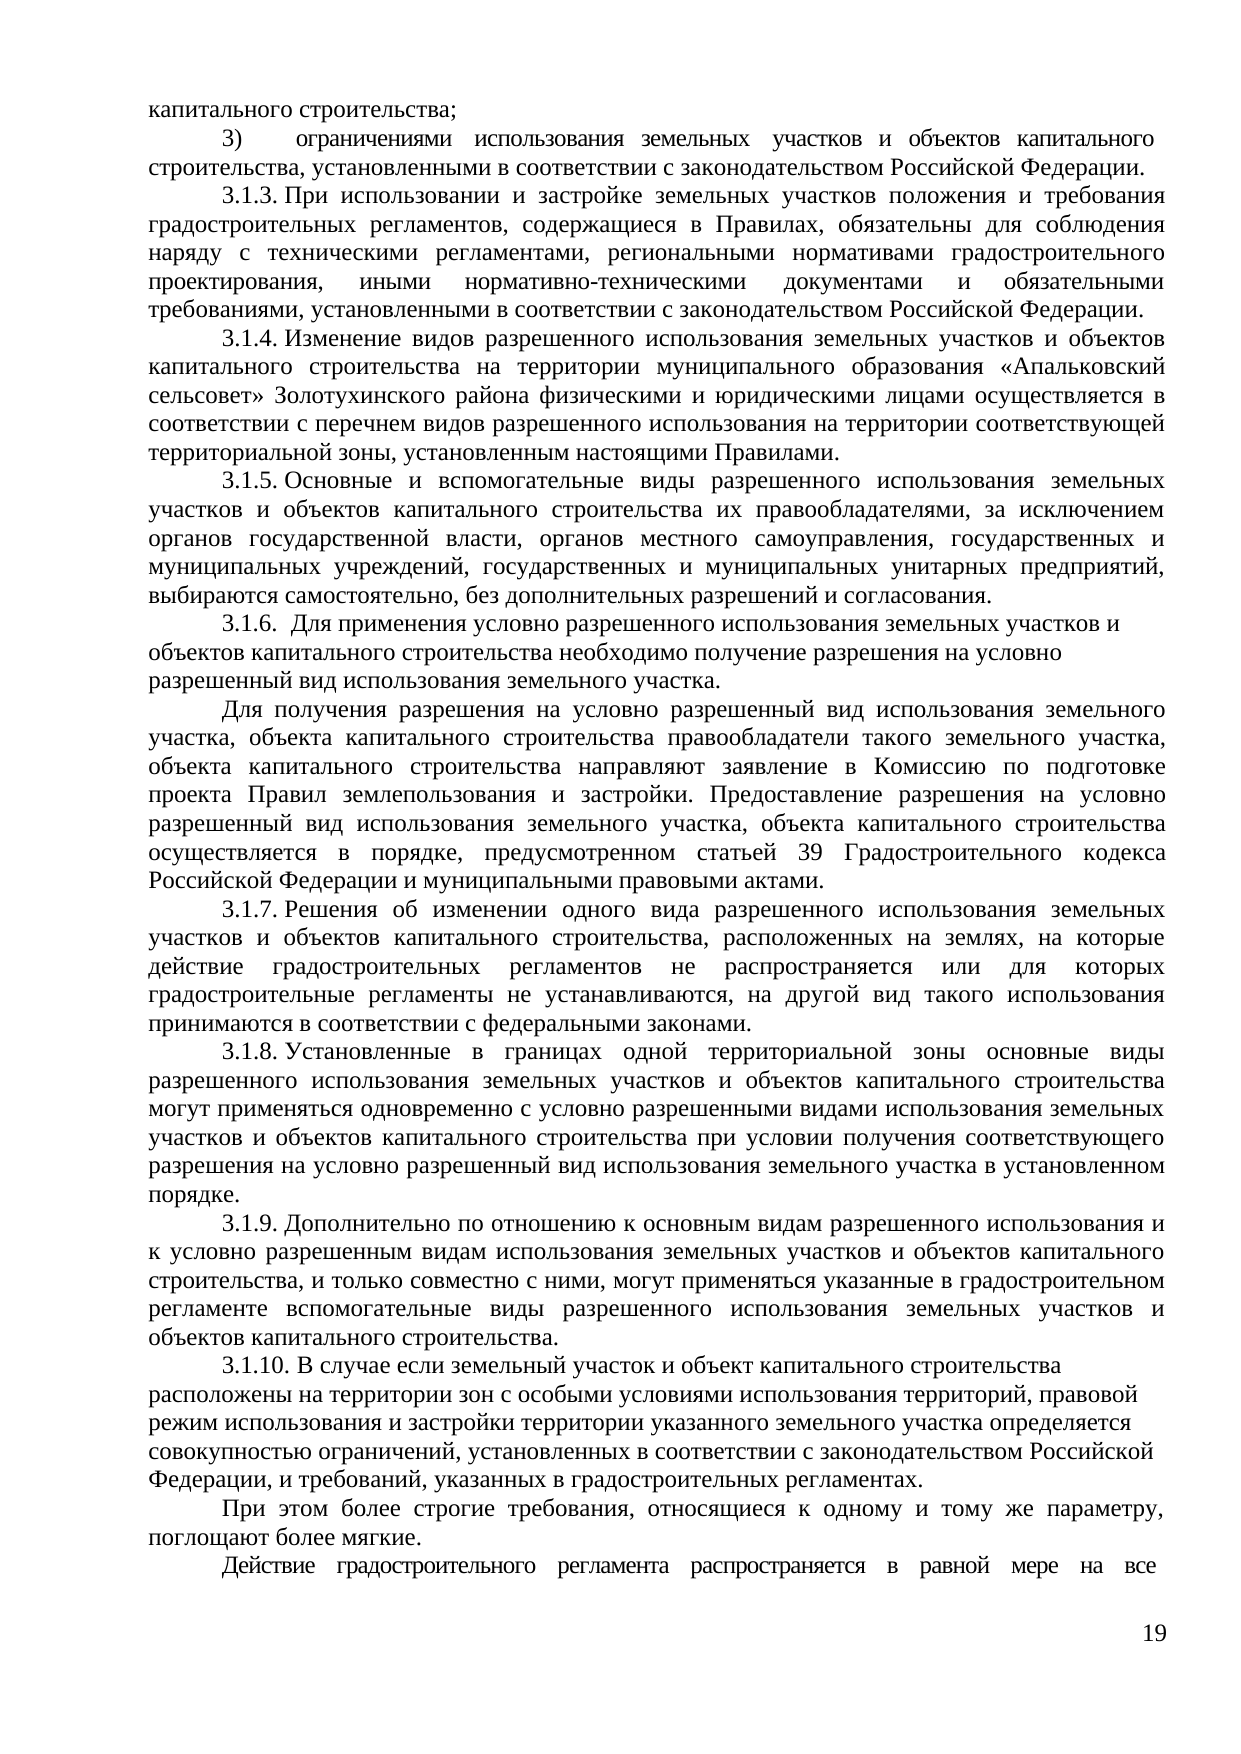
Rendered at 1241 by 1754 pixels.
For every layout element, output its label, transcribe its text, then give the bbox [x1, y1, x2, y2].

list Изменение видов разрешенного использования земельных участков и объектов капитального строительства на территории муниципального образования «Апальковский сельсовет» Золотухинского района физическими и юридическими лицами осуществляется в соответствии с перечнем видов разрешенного использования на территории соответствующей территориальной зоны, установленным настоящими Правилами. [148, 323, 1166, 466]
list Основные и вспомогательные виды разрешенного использования земельных участков и объектов капитального строительства их правообладателями, за исключением органов государственной власти, органов местного самоуправления, государственных и муниципальных учреждений, государственных и муниципальных унитарных предприятий, выбираются самостоятельно, без дополнительных разрешений и согласования. [148, 466, 1166, 609]
list Установленные в границах одной территориальной зоны основные виды разрешенного использования земельных участков и объектов капитального строительства могут применяться одновременно с условно разрешенными видами использования земельных участков и объектов капитального строительства при условии получения соответствующего разрешения на условно разрешенный вид использования земельного участка в установленном порядке. [148, 1037, 1166, 1208]
text 3) ограничениями использования земельных участков и объектов капитального [222, 123, 1167, 152]
text строительства, установленными в соответствии с законодательством Российской Федерации. [148, 152, 1167, 181]
list Дополнительно по отношению к основным видам разрешенного использования и к условно разрешенным видам использования земельных участков и объектов капитального строительства, и только совместно с ними, могут применяться указанные в градостроительном регламенте вспомогательные виды разрешенного использования земельных участков и объектов капитального строительства. [148, 1208, 1166, 1351]
text 3.1.10. В случае если земельный участок и объект капитального строительства расположены на территории зон с особыми условиями использования территорий, правовой режим использования и застройки территории указанного земельного участка определяется совокупностью ограничений, установленных в соответствии с законодательством Российской Федерации, и требований, указанных в градостроительных регламентах. [148, 1351, 1166, 1493]
text 19 [148, 1618, 1167, 1647]
list При использовании и застройке земельных участков положения и требования градостроительных регламентов, содержащиеся в Правилах, обязательны для соблюдения наряду с техническими регламентами, региональными нормативами градостроительного проектирования, иными нормативно-техническими документами и обязательными требованиями, установленными в соответствии с законодательством Российской Федерации. [148, 181, 1166, 323]
text Для получения разрешения на условно разрешенный вид использования земельного участка, объекта капитального строительства правообладатели такого земельного участка, объекта капитального строительства направляют заявление в Комиссию по подготовке проекта Правил землепользования и застройки. Предоставление разрешения на условно разрешенный вид использования земельного участка, объекта капитального строительства осуществляется в порядке, предусмотренном статьей 39 Градостроительного кодекса Российской Федерации и муниципальными правовыми актами. [148, 694, 1167, 894]
list Решения об изменении одного вида разрешенного использования земельных участков и объектов капитального строительства, расположенных на землях, на которые действие градостроительных регламентов не распространяется или для которых градостроительные регламенты не устанавливаются, на другой вид такого использования принимаются в соответствии с федеральными законами. [148, 894, 1166, 1037]
text Действие градостроительного регламента распространяется в равной мере на все [222, 1551, 1167, 1579]
text При этом более строгие требования, относящиеся к одному и тому же параметру, поглощают более мягкие. [148, 1493, 1165, 1551]
text капитального строительства; [148, 95, 1167, 123]
text 3.1.6. Для применения условно разрешенного использования земельных участков и объектов капитального строительства необходимо получение разрешения на условно разрешенный вид использования земельного участка. [148, 609, 1166, 694]
